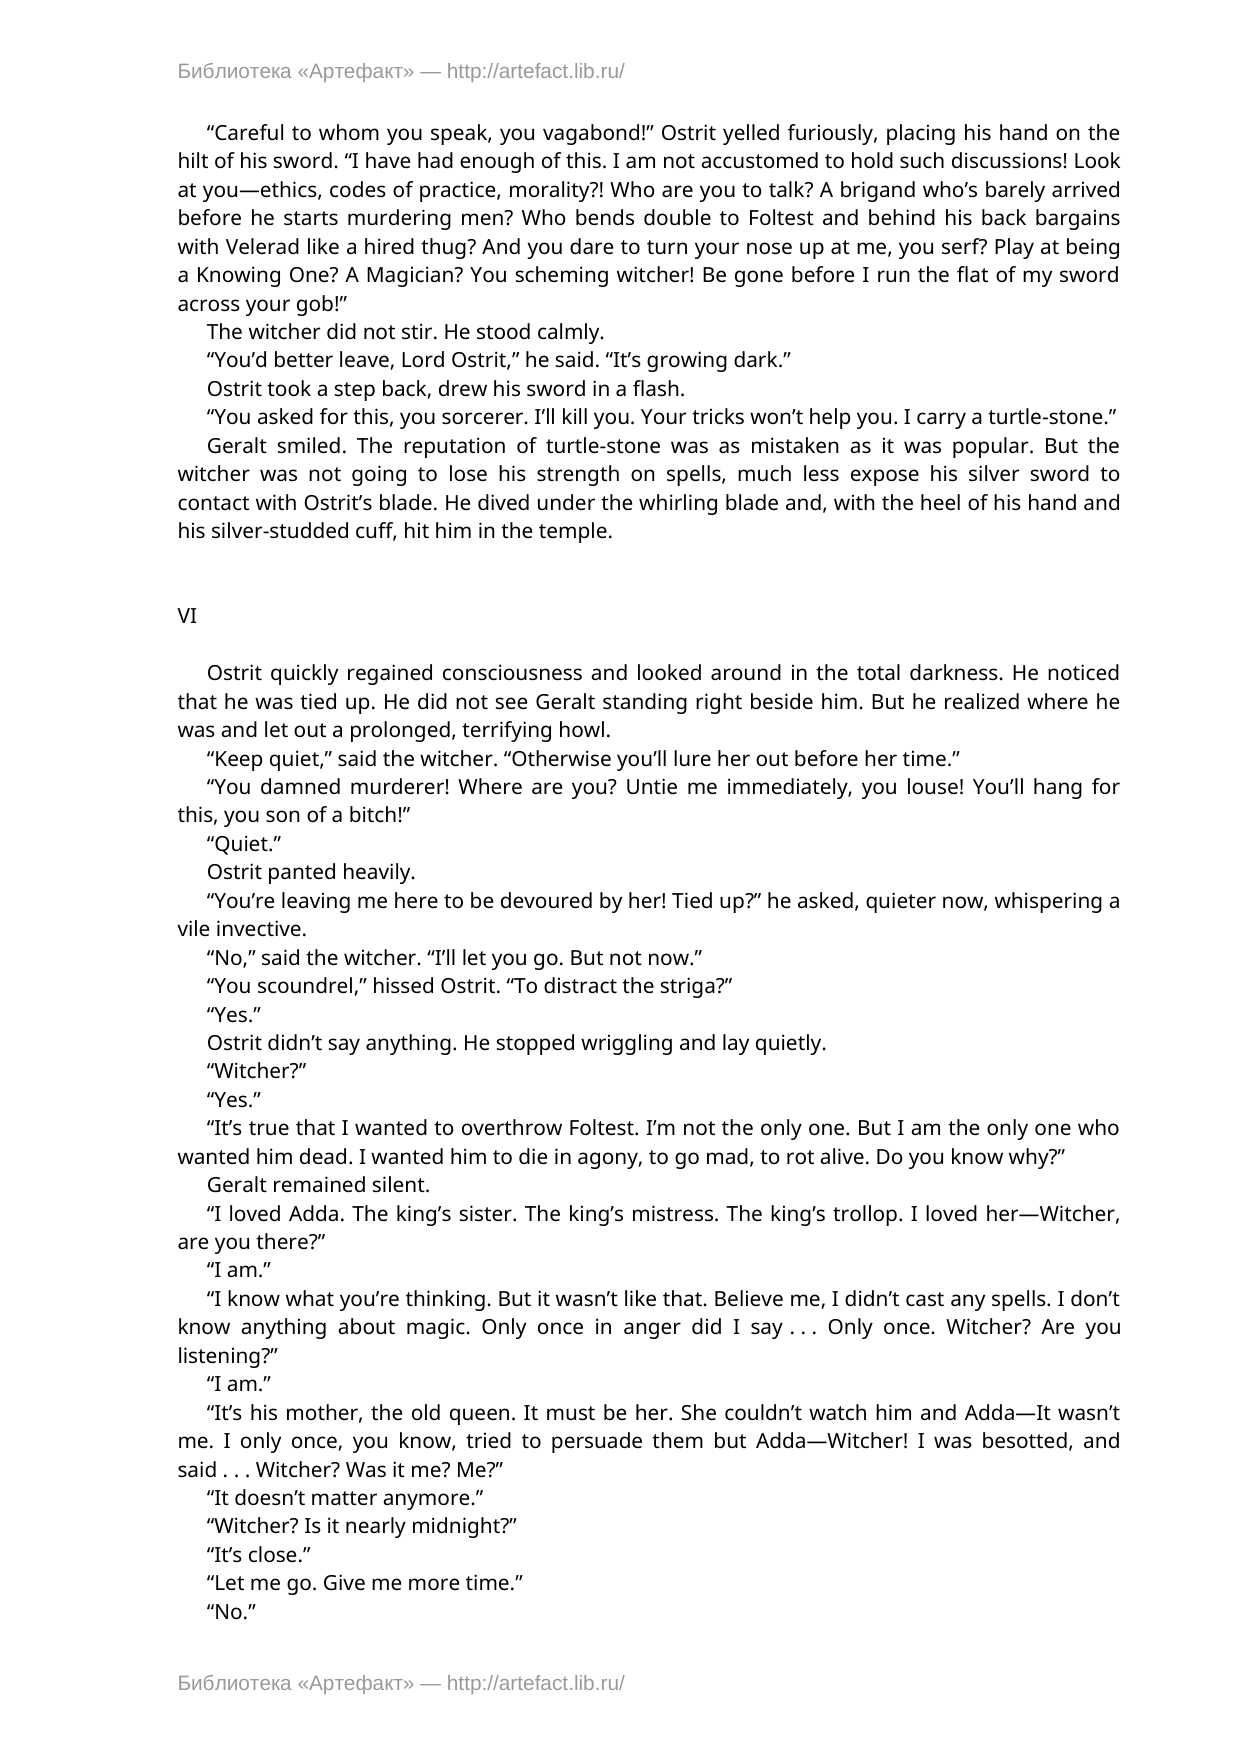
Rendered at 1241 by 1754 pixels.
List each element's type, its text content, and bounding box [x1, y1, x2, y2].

text Geralt remained silent. [177, 1170, 1122, 1199]
text “No.” [177, 1597, 1122, 1625]
text “You asked for this, you sorcerer. I’ll kill you. Your tricks won’t help you. I carry a turtle-stone.” [177, 402, 1122, 431]
text “I am.” [177, 1256, 1122, 1284]
text Ostrit didn’t say anything. He stopped wriggling and lay quietly. [177, 1028, 1122, 1057]
text “You’d better leave, Lord Ostrit,” he said. “It’s growing dark.” [177, 346, 1122, 374]
text “I know what you’re thinking. But it wasn’t like that. Believe me, I didn’t cast any spells. I don’t know anything about magic. Only once in anger did I say . . . Only once. Witcher? Are you listening?” [177, 1284, 1122, 1369]
text “It’s true that I wanted to overthrow Foltest. I’m not the only one. But I am the only one who wanted him dead. I wanted him to die in agony, to go mad, to rot alive. Do you know why?” [177, 1113, 1122, 1170]
text “It’s his mother, the old queen. It must be her. She couldn’t watch him and Adda—It wasn’t me. I only once, you know, tried to persuade them but Adda—Witcher! I was besotted, and said . . . Witcher? Was it me? Me?” [177, 1398, 1122, 1483]
text “It doesn’t matter anymore.” [177, 1483, 1122, 1512]
text VI [177, 602, 1122, 630]
text Geralt smiled. The reputation of turtle-stone was as mistaken as it was popular. But the witcher was not going to lose his strength on spells, much less expose his silver sword to contact with Ostrit’s blade. He dived under the whirling blade and, with the heel of his hand and his silver-studded cuff, hit him in the temple. [177, 431, 1122, 545]
text The witcher did not stir. He stood calmly. [177, 317, 1122, 346]
text “Witcher?” [177, 1057, 1122, 1085]
text “I loved Adda. The king’s sister. The king’s mistress. The king’s trollop. I loved her—Witcher, are you there?” [177, 1199, 1122, 1256]
text “Witcher? Is it nearly midnight?” [177, 1512, 1122, 1540]
text “You’re leaving me here to be devoured by her! Tied up?” he asked, quieter now, whispering a vile invective. [177, 886, 1122, 943]
text Ostrit panted heavily. [177, 857, 1122, 886]
text Ostrit quickly regained consciousness and looked around in the total darkness. He noticed that he was tied up. He did not see Geralt standing right beside him. But he realized where he was and let out a prolonged, terrifying howl. [177, 658, 1122, 744]
text Ostrit took a step back, drew his sword in a flash. [177, 374, 1122, 402]
text “Careful to whom you speak, you vagabond!” Ostrit yelled furiously, placing his hand on the hilt of his sword. “I have had enough of this. I am not accustomed to hold such discussions! Look at you—ethics, codes of practice, morality?! Who are you to talk? A brigand who’s barely arrived before he starts murdering men? Who bends double to Foltest and behind his back bargains with Velerad like a hired thug? And you dare to turn your nose up at me, you serf? Play at being a Knowing One? A Magician? You scheming witcher! Be gone before I run the flat of my sword across your gob!” [177, 118, 1122, 317]
text “Yes.” [177, 1000, 1122, 1028]
text “Yes.” [177, 1085, 1122, 1113]
text “Quiet.” [177, 829, 1122, 857]
text “You scoundrel,” hissed Ostrit. “To distract the striga?” [177, 971, 1122, 1000]
text “Keep quiet,” said the witcher. “Otherwise you’ll lure her out before her time.” [177, 744, 1122, 772]
text “You damned murderer! Where are you? Untie me immediately, you louse! You’ll hang for this, you son of a bitch!” [177, 772, 1122, 829]
text “It’s close.” [177, 1540, 1122, 1568]
text “Let me go. Give me more time.” [177, 1568, 1122, 1597]
text “I am.” [177, 1369, 1122, 1398]
text “No,” said the witcher. “I’ll let you go. But not now.” [177, 943, 1122, 971]
